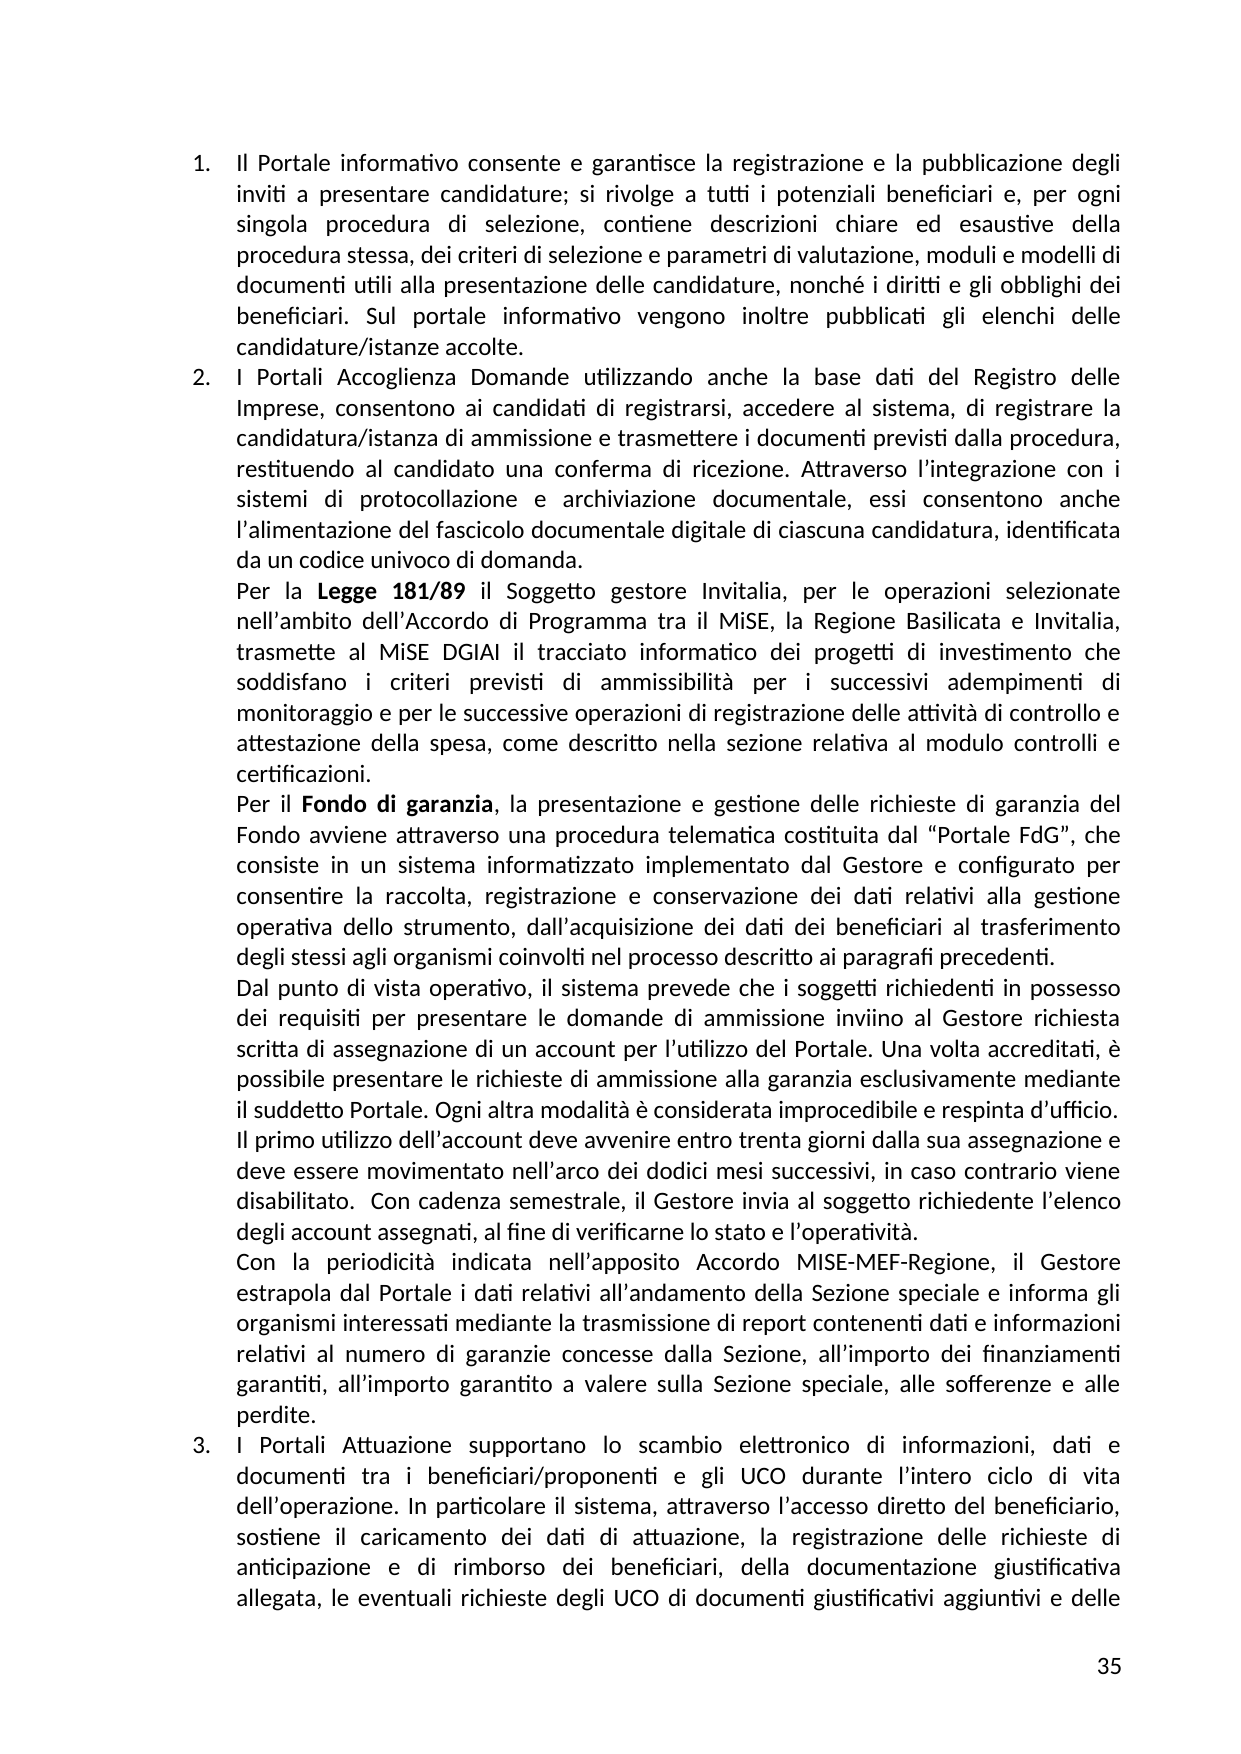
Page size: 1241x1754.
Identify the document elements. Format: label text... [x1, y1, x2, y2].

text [192, 1429, 1122, 1613]
text 1. Il Portale informativo consente e garantisce la registrazione e la pubblicazione degli inviti a presentare candidature; si rivolge a tutti i potenziali beneficiari e, per ogni singola procedura di selezione, contiene descrizioni chiare ed esaustive della procedura stessa, dei criteri di selezione e parametri di valutazione, moduli e modelli di documenti utili alla presentazione delle candidature, nonché i diritti e gli obblighi dei beneficiari. Sul portale informativo vengono inoltre pubblicati gli elenchi delle candidature/istanze accolte. [192, 148, 1122, 361]
text Con la periodicità indicata nell’apposito Accordo MISE-MEF-Regione, il Gestore estrapola dal Portale i dati relativi all’andamento della Sezione speciale e informa gli organismi interessati mediante la trasmissione di report contenenti dati e informazioni relativi al numero di garanzie concesse dalla Sezione, all’importo dei finanziamenti garantiti, all’importo garantito a valere sulla Sezione speciale, alle sofferenze e alle perdite. [236, 1246, 1122, 1429]
text Per il Fondo di garanzia, la presentazione e gestione delle richieste di garanzia del Fondo avviene attraverso una procedura telematica costituita dal “Portale FdG”, che consiste in un sistema informatizzato implementato dal Gestore e configurato per consentire la raccolta, registrazione e conservazione dei dati relativi alla gestione operativa dello strumento, dall’acquisizione dei dati dei beneficiari al trasferimento degli stessi agli organismi coinvolti nel processo descritto ai paragrafi precedenti. [236, 788, 1122, 972]
text Per la Legge 181/89 il Soggetto gestore Invitalia, per le operazioni selezionate nell’ambito dell’Accordo di Programma tra il MiSE, la Regione Basilicata e Invitalia, trasmette al MiSE DGIAI il tracciato informatico dei progetti di investimento che soddisfano i criteri previsti di ammissibilità per i successivi adempimenti di monitoraggio e per le successive operazioni di registrazione delle attività di controllo e attestazione della spesa, come descritto nella sezione relativa al modulo controlli e certificazioni. [236, 575, 1122, 788]
text Il primo utilizzo dell’account deve avvenire entro trenta giorni dalla sua assegnazione e deve essere movimentato nell’arco dei dodici mesi successivi, in caso contrario viene disabilitato. Con cadenza semestrale, il Gestore invia al soggetto richiedente l’elenco degli account assegnati, al fine di verificarne lo stato e l’operatività. [236, 1124, 1122, 1246]
text 2. I Portali Accoglienza Domande utilizzando anche la base dati del Registro delle Imprese, consentono ai candidati di registrarsi, accedere al sistema, di registrare la candidatura/istanza di ammissione e trasmettere i documenti previsti dalla procedura, restituendo al candidato una conferma di ricezione. Attraverso l’integrazione con i sistemi di protocollazione e archiviazione documentale, essi consentono anche l’alimentazione del fascicolo documentale digitale di ciascuna candidatura, identificata da un codice univoco di domanda. [192, 361, 1122, 575]
text Dal punto di vista operativo, il sistema prevede che i soggetti richiedenti in possesso dei requisiti per presentare le domande di ammissione inviino al Gestore richiesta scritta di assegnazione di un account per l’utilizzo del Portale. Una volta accreditati, è possibile presentare le richieste di ammissione alla garanzia esclusivamente mediante il suddetto Portale. Ogni altra modalità è considerata improcedibile e respinta d’ufficio. [236, 972, 1122, 1124]
